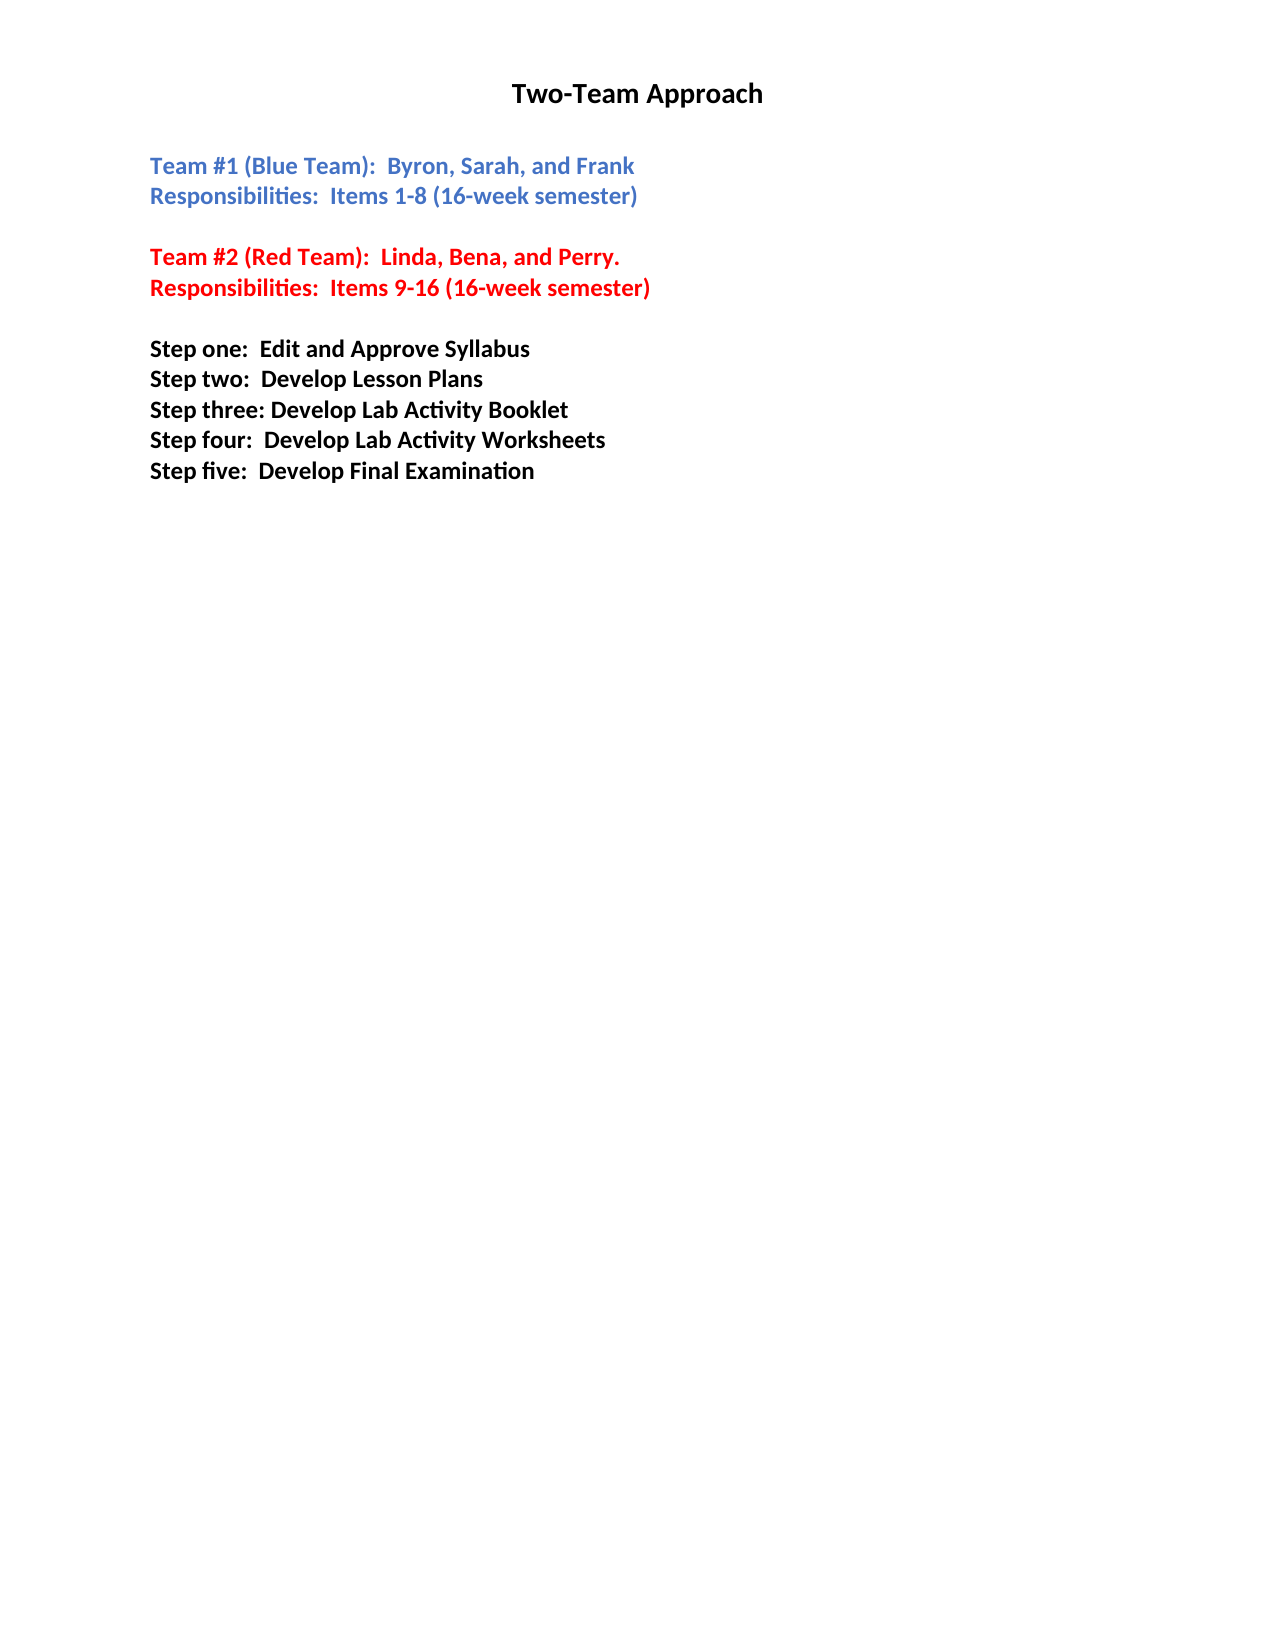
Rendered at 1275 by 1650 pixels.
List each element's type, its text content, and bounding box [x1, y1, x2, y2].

text Step one: Edit and Approve Syllabus [150, 333, 1125, 364]
text Step four: Develop Lab Activity Worksheets [150, 425, 1125, 455]
text Responsibilities: Items 9-16 (16-week semester) [150, 272, 1125, 303]
text Responsibilities: Items 1-8 (16-week semester) [150, 181, 1125, 211]
text Team #1 (Blue Team): Byron, Sarah, and Frank [150, 150, 1125, 181]
text Step three: Develop Lab Activity Booklet [150, 394, 1125, 425]
text Step two: Develop Lesson Plans [150, 364, 1125, 394]
text Step five: Develop Final Examination [150, 455, 1125, 486]
text Team #2 (Red Team): Linda, Bena, and Perry. [150, 242, 1125, 272]
